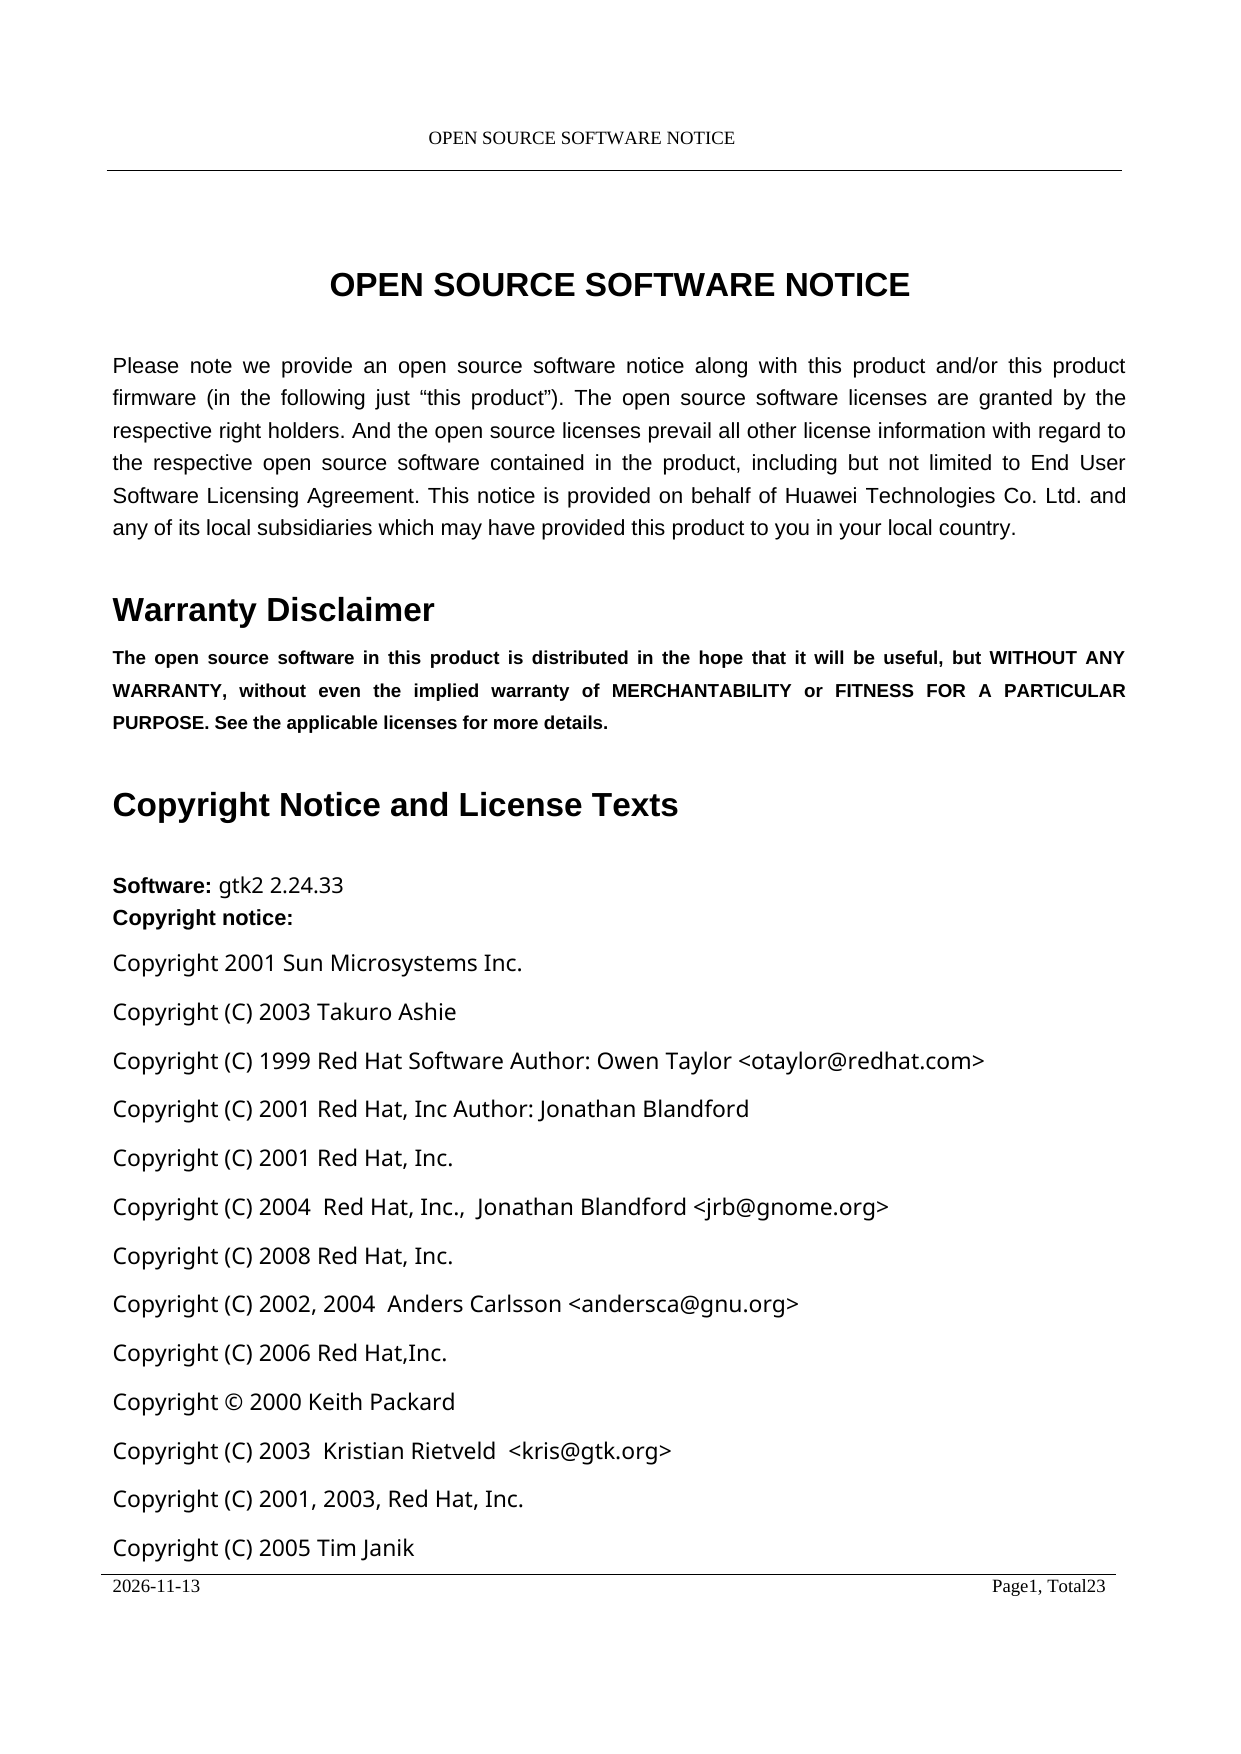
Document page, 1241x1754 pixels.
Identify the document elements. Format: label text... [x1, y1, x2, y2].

text Warranty Disclaimer [112, 576, 1128, 641]
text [112, 947, 1128, 1564]
text The open source software in this product is distributed in the hope that it will be useful, but WITHOUT ANY WARRANTY, without even the implied warranty of MERCHANTABILITY or FITNESS FOR A PARTICULAR PURPOSE. See the applicable licenses for more details. [112, 641, 1128, 739]
text Copyright Notice and License Texts [112, 771, 1128, 836]
text Software: gtk2 2.24.33 [112, 869, 1128, 901]
text OPEN SOURCE SOFTWARE NOTICE [112, 251, 1128, 316]
text Please note we provide an open source software notice along with this product and/or this product firmware (in the following just “this product”). The open source software licenses are granted by the respective right holders. And the open source licenses prevail all other license information with regard to the respective open source software contained in the product, including but not limited to End User Software Licensing Agreement. This notice is provided on behalf of Huawei Technologies Co. Ltd. and any of its local subsidiaries which may have provided this product to you in your local country. [112, 349, 1128, 544]
text Copyright notice: [112, 901, 1128, 934]
